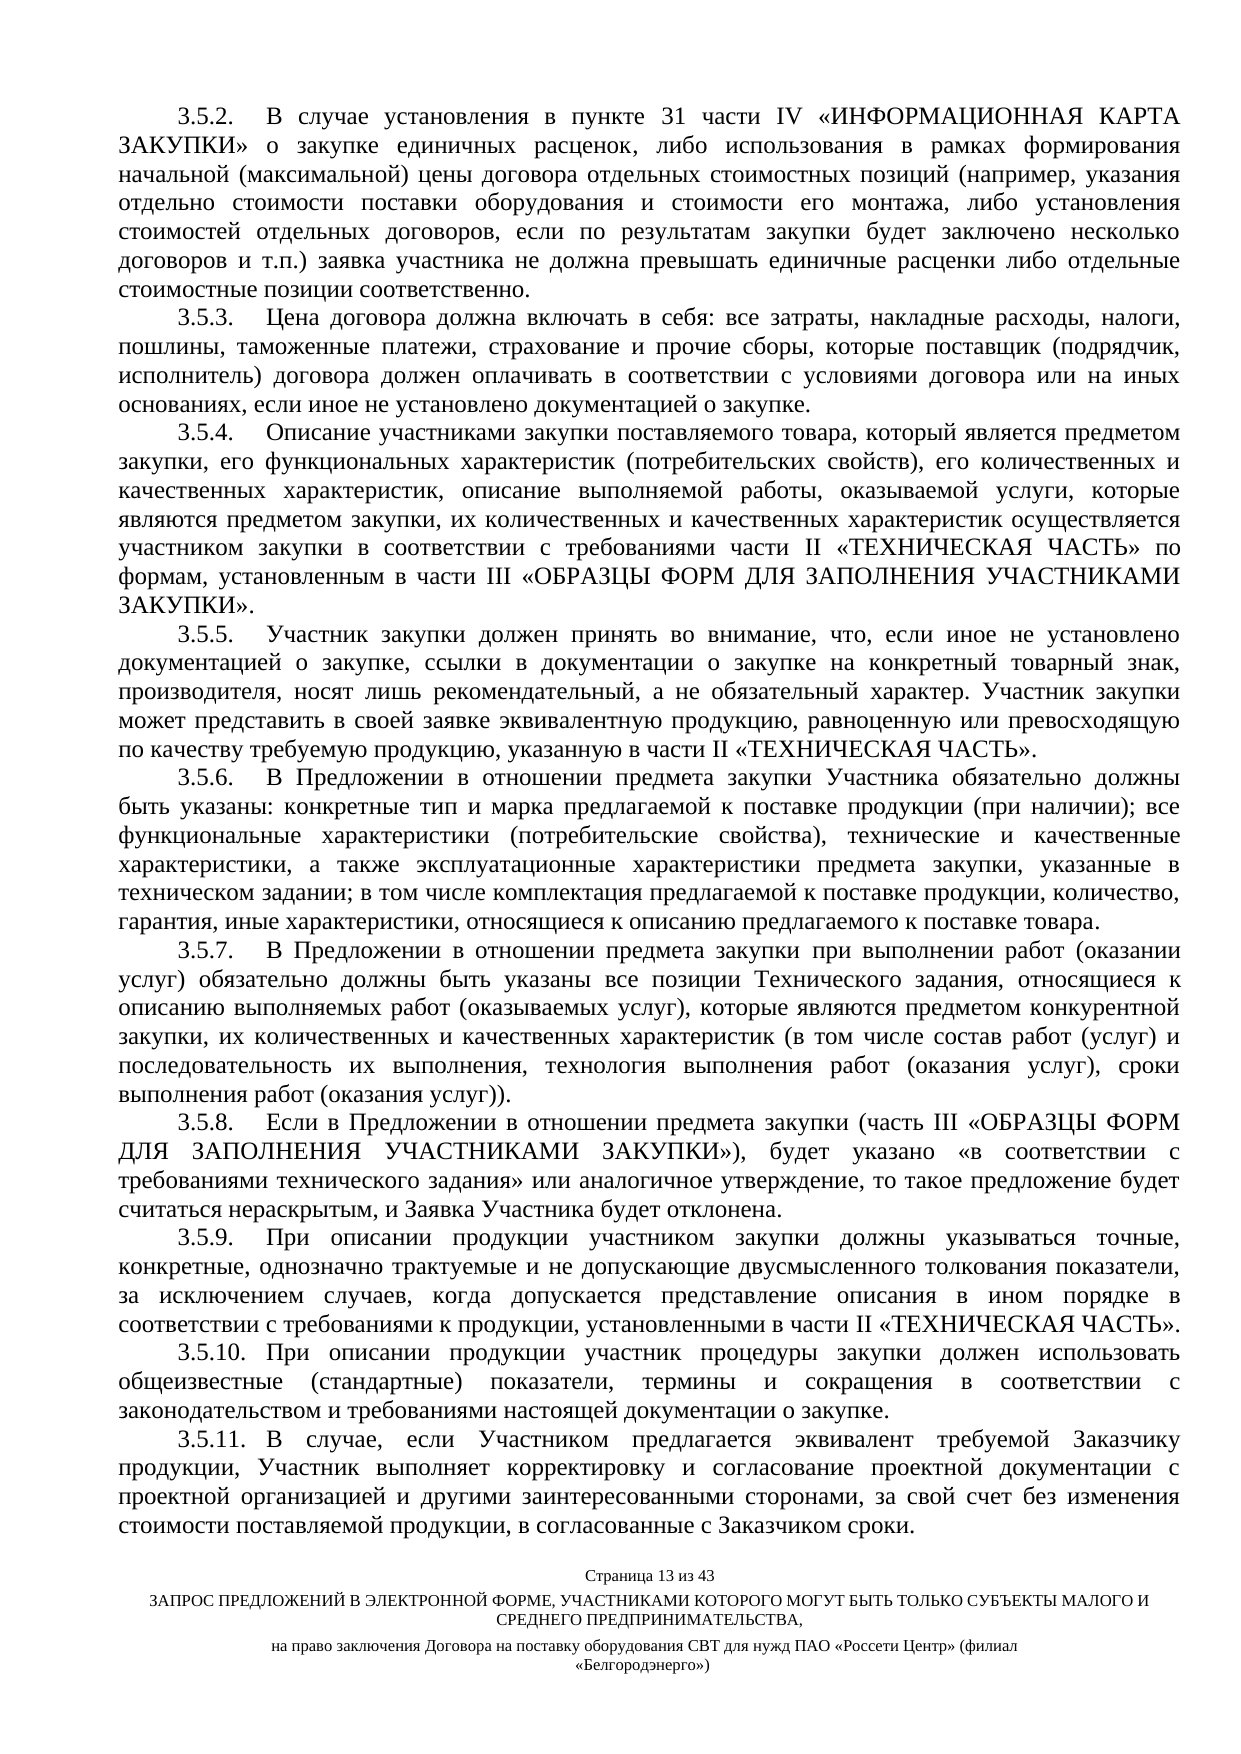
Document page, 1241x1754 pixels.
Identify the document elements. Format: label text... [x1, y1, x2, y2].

subtitle Цена договора должна включать в себя: все затраты, накладные расходы, налоги, пошлины, таможенные платежи, страхование и прочие сборы, которые поставщик (подрядчик, исполнитель) договора должен оплачивать в соответствии с условиями договора или на иных основаниях, если иное не установлено документацией о закупке. [118, 302, 1181, 417]
subtitle Если в Предложении в отношении предмета закупки (часть III «ОБРАЗЦЫ ФОРМ ДЛЯ ЗАПОЛНЕНИЯ УЧАСТНИКАМИ ЗАКУПКИ»), будет указано «в соответствии с требованиями технического задания» или аналогичное утверждение, то такое предложение будет считаться нераскрытым, и Заявка Участника будет отклонена. [118, 1107, 1181, 1222]
subtitle В Предложении в отношении предмета закупки при выполнении работ (оказании услуг) обязательно должны быть указаны все позиции Технического задания, относящиеся к описанию выполняемых работ (оказываемых услуг), которые являются предметом конкурентной закупки, их количественных и качественных характеристик (в том числе состав работ (услуг) и последовательность их выполнения, технология выполнения работ (оказания услуг), сроки выполнения работ (оказания услуг)). [118, 935, 1181, 1107]
subtitle При описании продукции участником закупки должны указываться точные, конкретные, однозначно трактуемые и не допускающие двусмысленного толкования показатели, за исключением случаев, когда допускается представление описания в ином порядке в соответствии с требованиями к продукции, установленными в части II «ТЕХНИЧЕСКАЯ ЧАСТЬ». [118, 1222, 1181, 1337]
subtitle Описание участниками закупки поставляемого товара, который является предметом закупки, его функциональных характеристик (потребительских свойств), его количественных и качественных характеристик, описание выполняемой работы, оказываемой услуги, которые являются предметом закупки, их количественных и качественных характеристик осуществляется участником закупки в соответствии с требованиями части II «ТЕХНИЧЕСКАЯ ЧАСТЬ» по формам, установленным в части III «ОБРАЗЦЫ ФОРМ ДЛЯ ЗАПОЛНЕНИЯ УЧАСТНИКАМИ ЗАКУПКИ». [118, 417, 1181, 619]
subtitle В случае установления в пункте 31 части IV «ИНФОРМАЦИОННАЯ КАРТА ЗАКУПКИ» о закупке единичных расценок, либо использования в рамках формирования начальной (максимальной) цены договора отдельных стоимостных позиций (например, указания отдельно стоимости поставки оборудования и стоимости его монтажа, либо установления стоимостей отдельных договоров, если по результатам закупки будет заключено несколько договоров и т.п.) заявка участника не должна превышать единичные расценки либо отдельные стоимостные позиции соответственно. [118, 101, 1181, 302]
subtitle В случае, если Участником предлагается эквивалент требуемой Заказчику продукции, Участник выполняет корректировку и согласование проектной документации с проектной организацией и другими заинтересованными сторонами, за свой счет без изменения стоимости поставляемой продукции, в согласованные с Заказчиком сроки. [118, 1424, 1181, 1539]
subtitle При описании продукции участник процедуры закупки должен использовать общеизвестные (стандартные) показатели, термины и сокращения в соответствии с законодательством и требованиями настоящей документации о закупке. [118, 1337, 1181, 1424]
subtitle Участник закупки должен принять во внимание, что, если иное не установлено документацией о закупке, ссылки в документации о закупке на конкретный товарный знак, производителя, носят лишь рекомендательный, а не обязательный характер. Участник закупки может представить в своей заявке эквивалентную продукцию, равноценную или превосходящую по качеству требуемую продукцию, указанную в части II «ТЕХНИЧЕСКАЯ ЧАСТЬ». [118, 619, 1181, 762]
subtitle В Предложении в отношении предмета закупки Участника обязательно должны быть указаны: конкретные тип и марка предлагаемой к поставке продукции (при наличии); все функциональные характеристики (потребительские свойства), технические и качественные характеристики, а также эксплуатационные характеристики предмета закупки, указанные в техническом задании; в том числе комплектация предлагаемой к поставке продукции, количество, гарантия, иные характеристики, относящиеся к описанию предлагаемого к поставке товара. [118, 762, 1181, 935]
